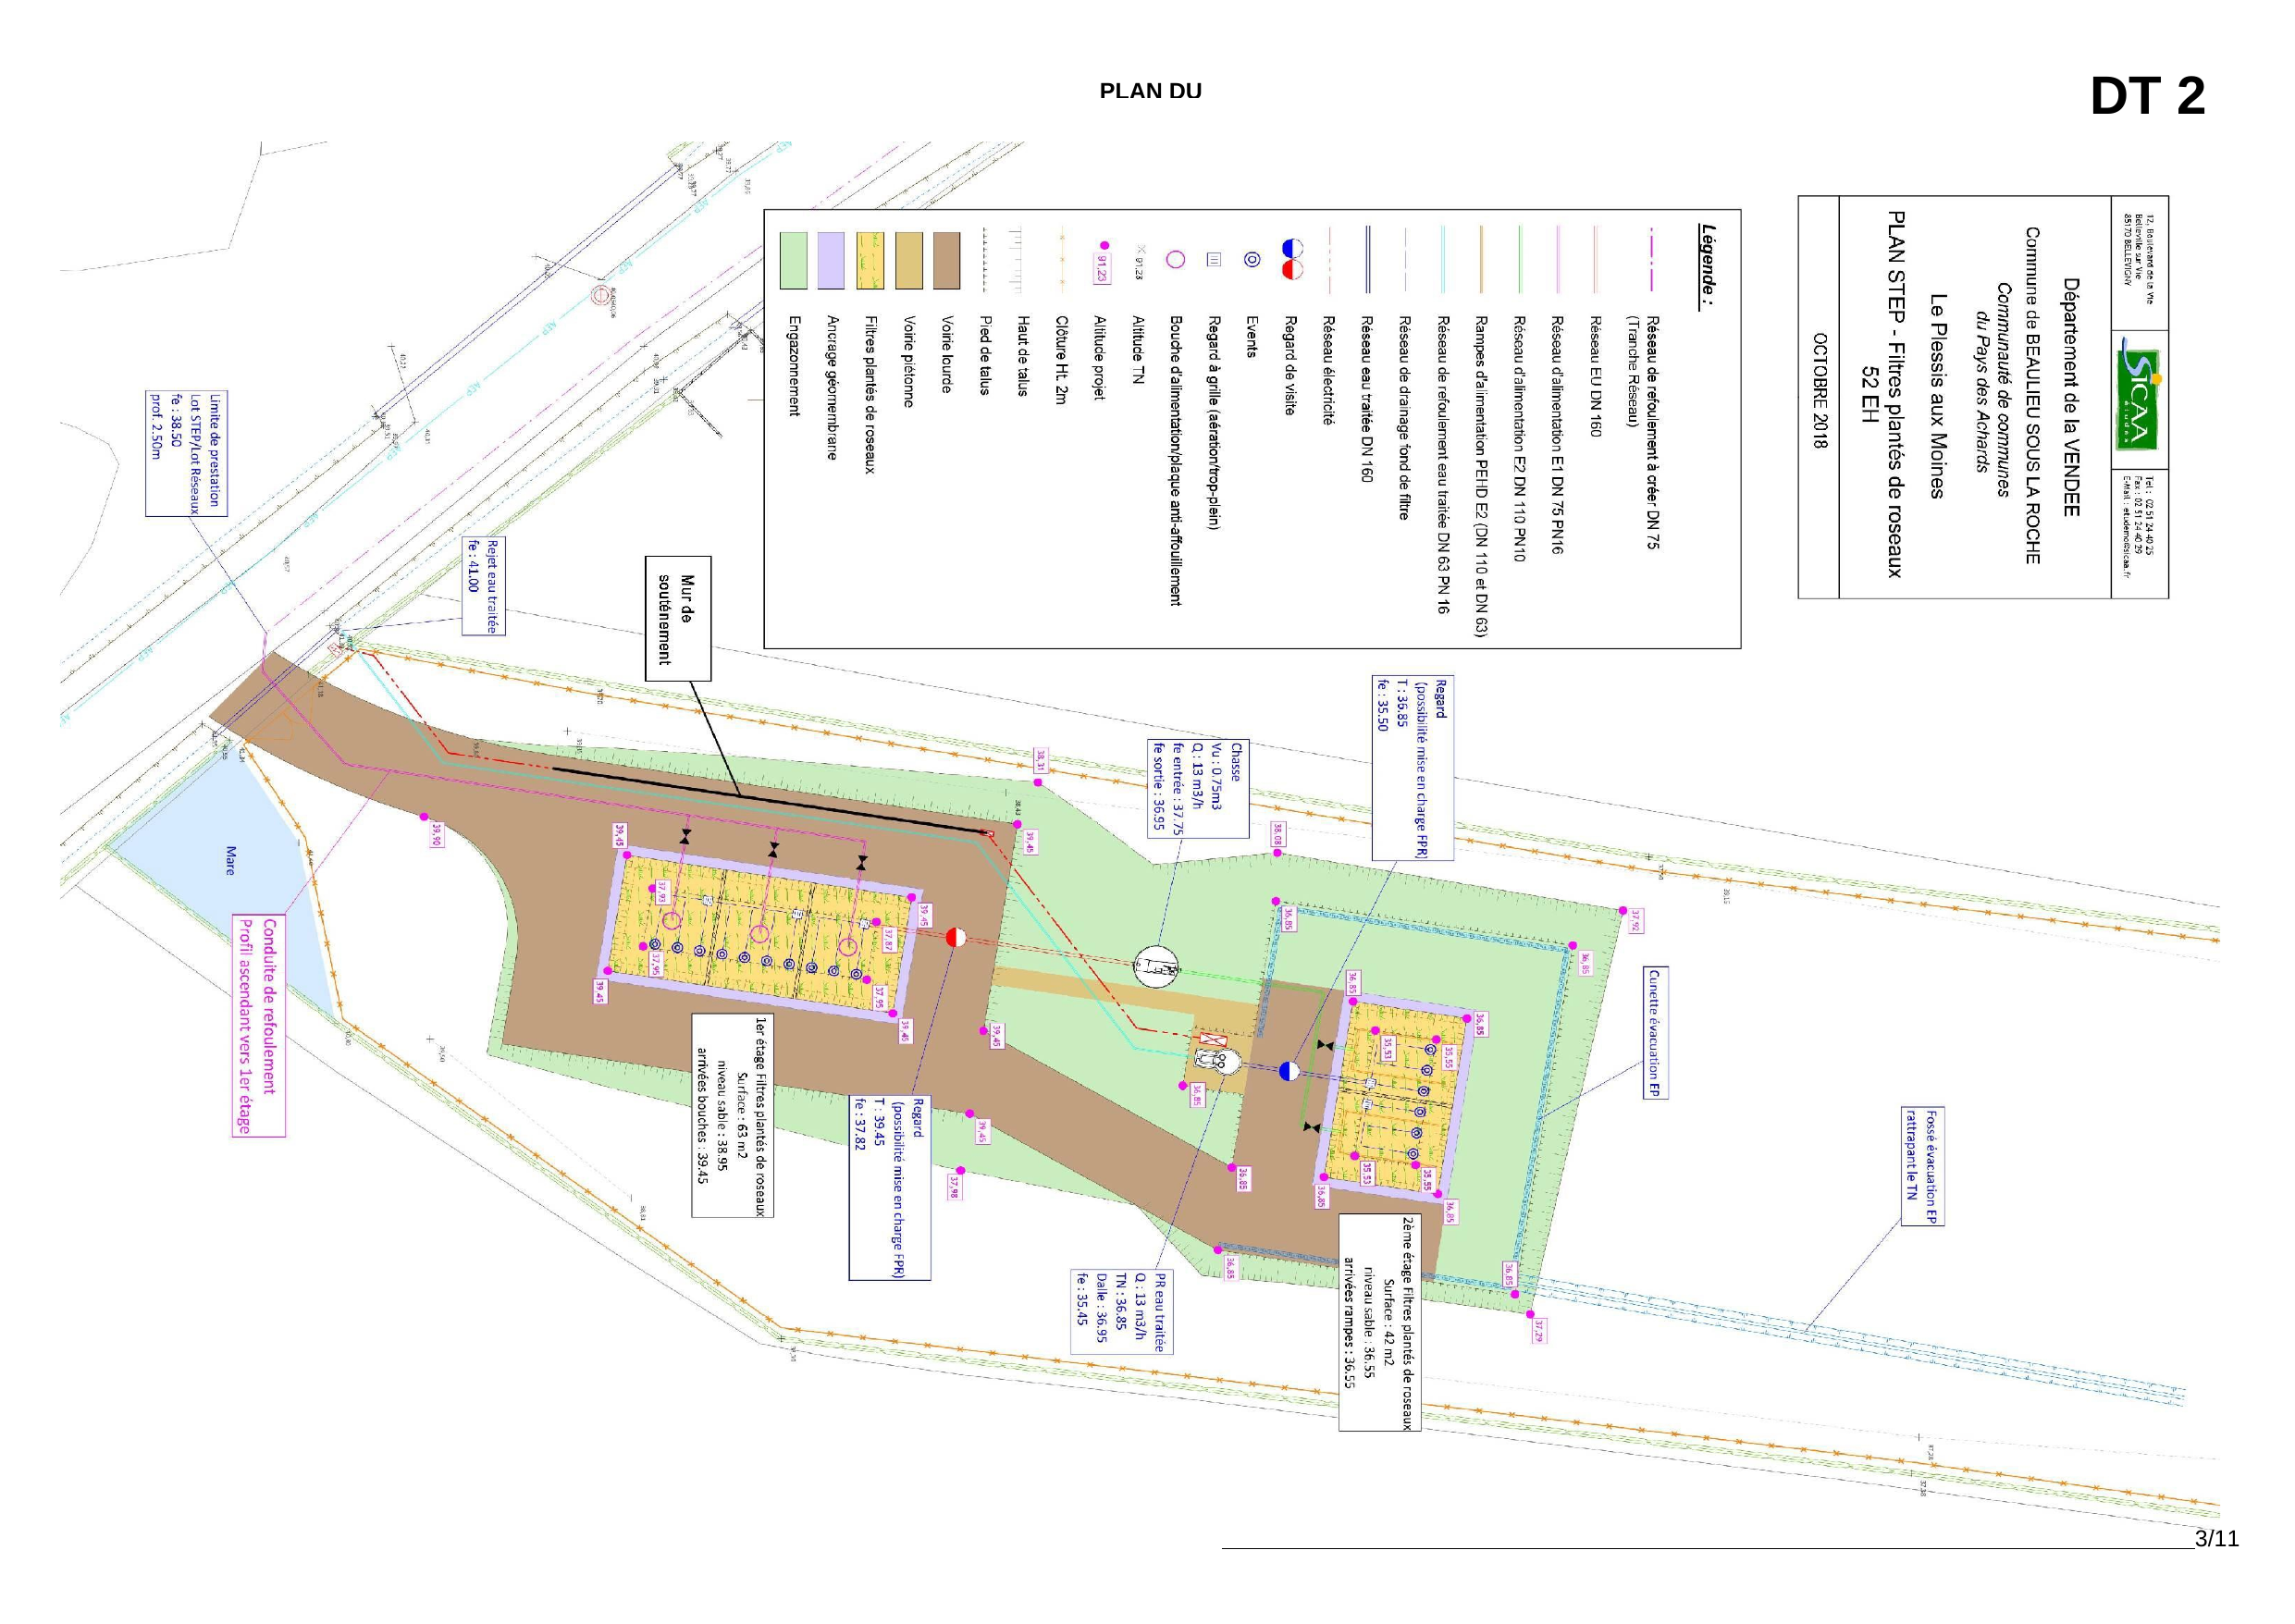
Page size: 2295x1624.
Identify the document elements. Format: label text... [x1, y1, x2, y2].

text 3/11 [1222, 1525, 2250, 1552]
picture [59, 141, 2220, 1532]
subtitle DT 2 [44, 64, 2206, 126]
